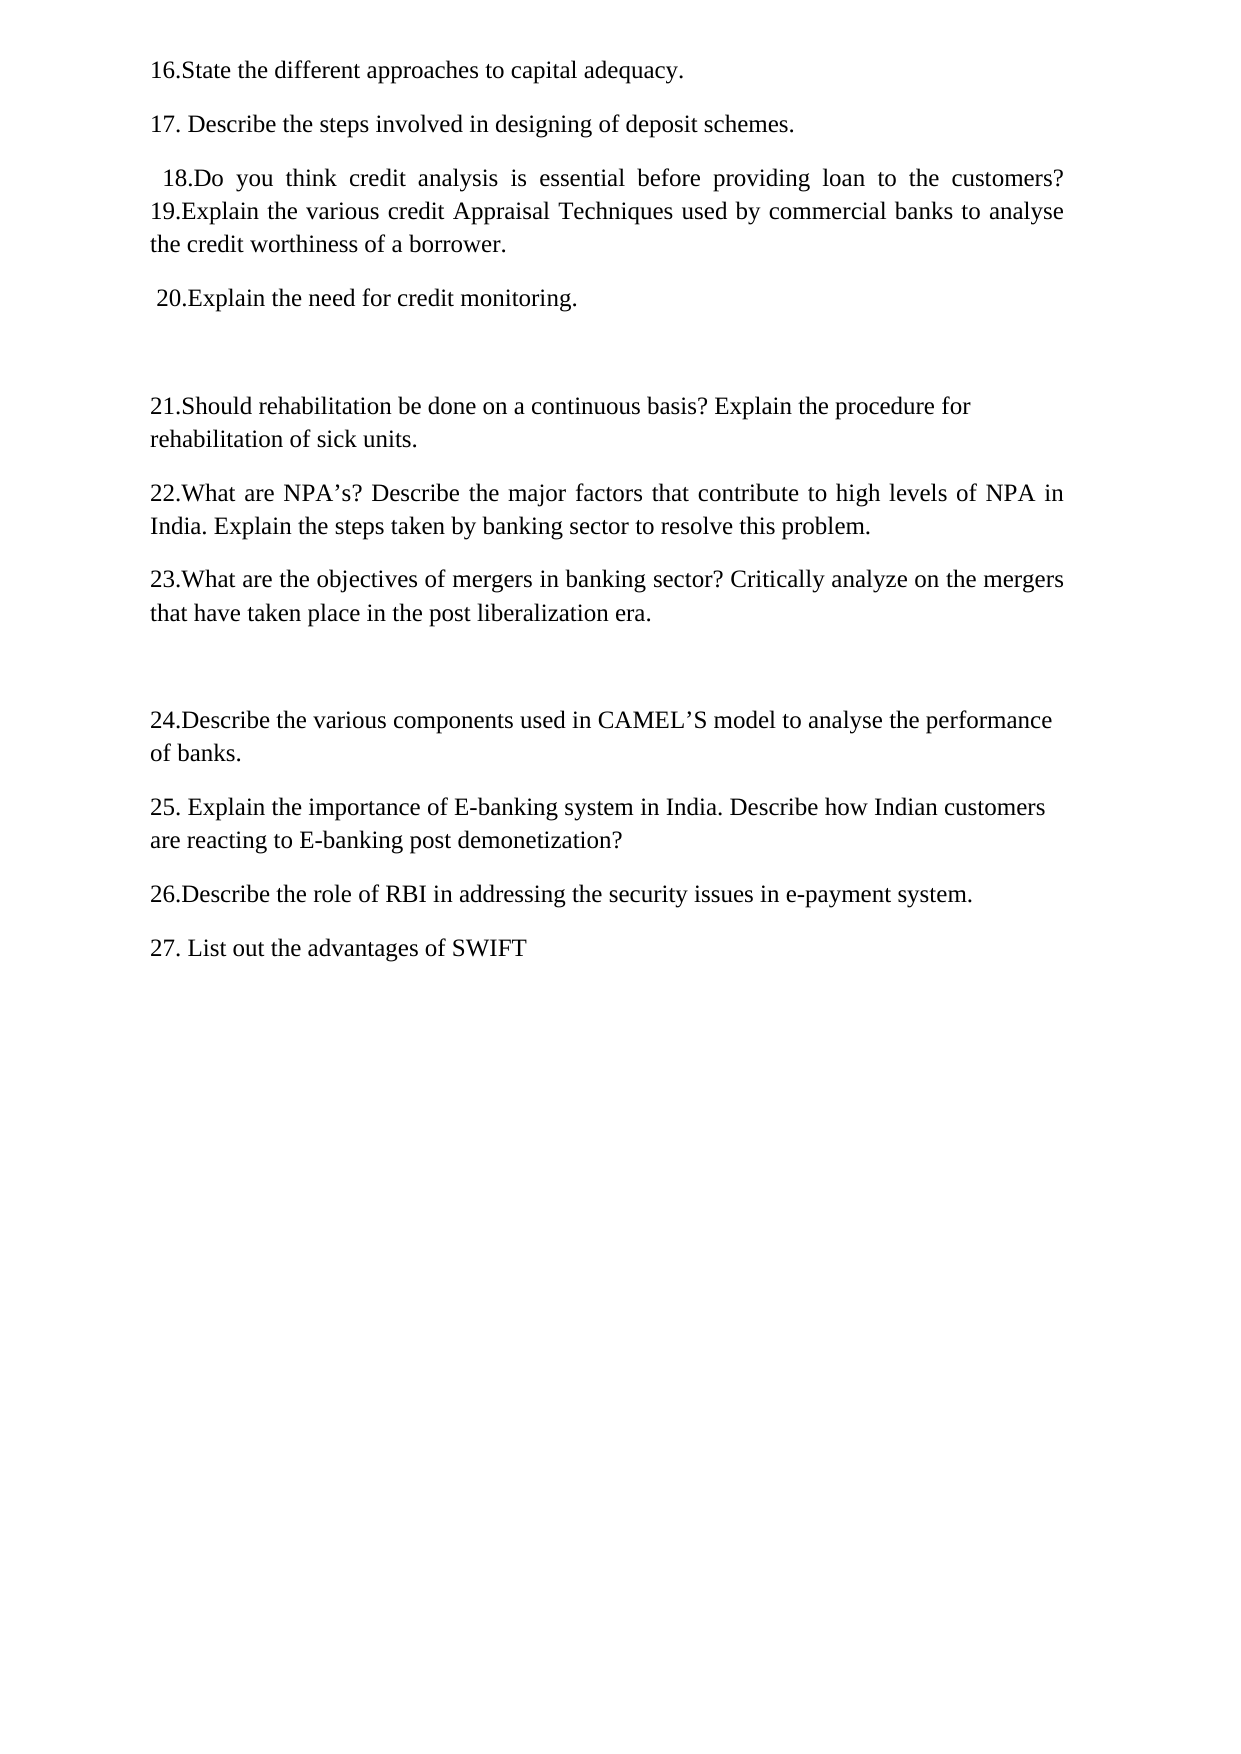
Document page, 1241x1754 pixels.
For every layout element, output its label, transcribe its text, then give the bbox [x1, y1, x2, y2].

text 22.What are NPA’s? Describe the major factors that contribute to high levels of NPA in India. Explain the steps taken by banking sector to resolve this problem. [150, 478, 1064, 539]
text 17. Describe the steps involved in designing of deposit schemes. [150, 109, 1200, 138]
text 25. Explain the importance of E-banking system in India. Describe how Indian customers are reacting to E-banking post demonetization? [150, 792, 1064, 854]
text 21.Should rehabilitation be done on a continuous basis? Explain the procedure for rehabilitation of sick units. [150, 391, 1064, 453]
text 26.Describe the role of RBI in addressing the security issues in e-payment system. [150, 879, 1064, 908]
text 18.Do you think credit analysis is essential before providing loan to the customers? 19.Explain the various credit Appraisal Techniques used by commercial banks to analyse the credit worthiness of a borrower. [150, 163, 1064, 258]
text 16.State the different approaches to capital adequacy. [150, 56, 1200, 84]
text 27. List out the advantages of SWIFT [150, 933, 1069, 962]
text 20.Explain the need for credit monitoring. [150, 283, 1200, 312]
text 24.Describe the various components used in CAMEL’S model to analyse the performance of banks. [150, 705, 1064, 767]
text 23.What are the objectives of mergers in banking sector? Critically analyze on the mergers that have taken place in the post liberalization era. [150, 564, 1064, 626]
